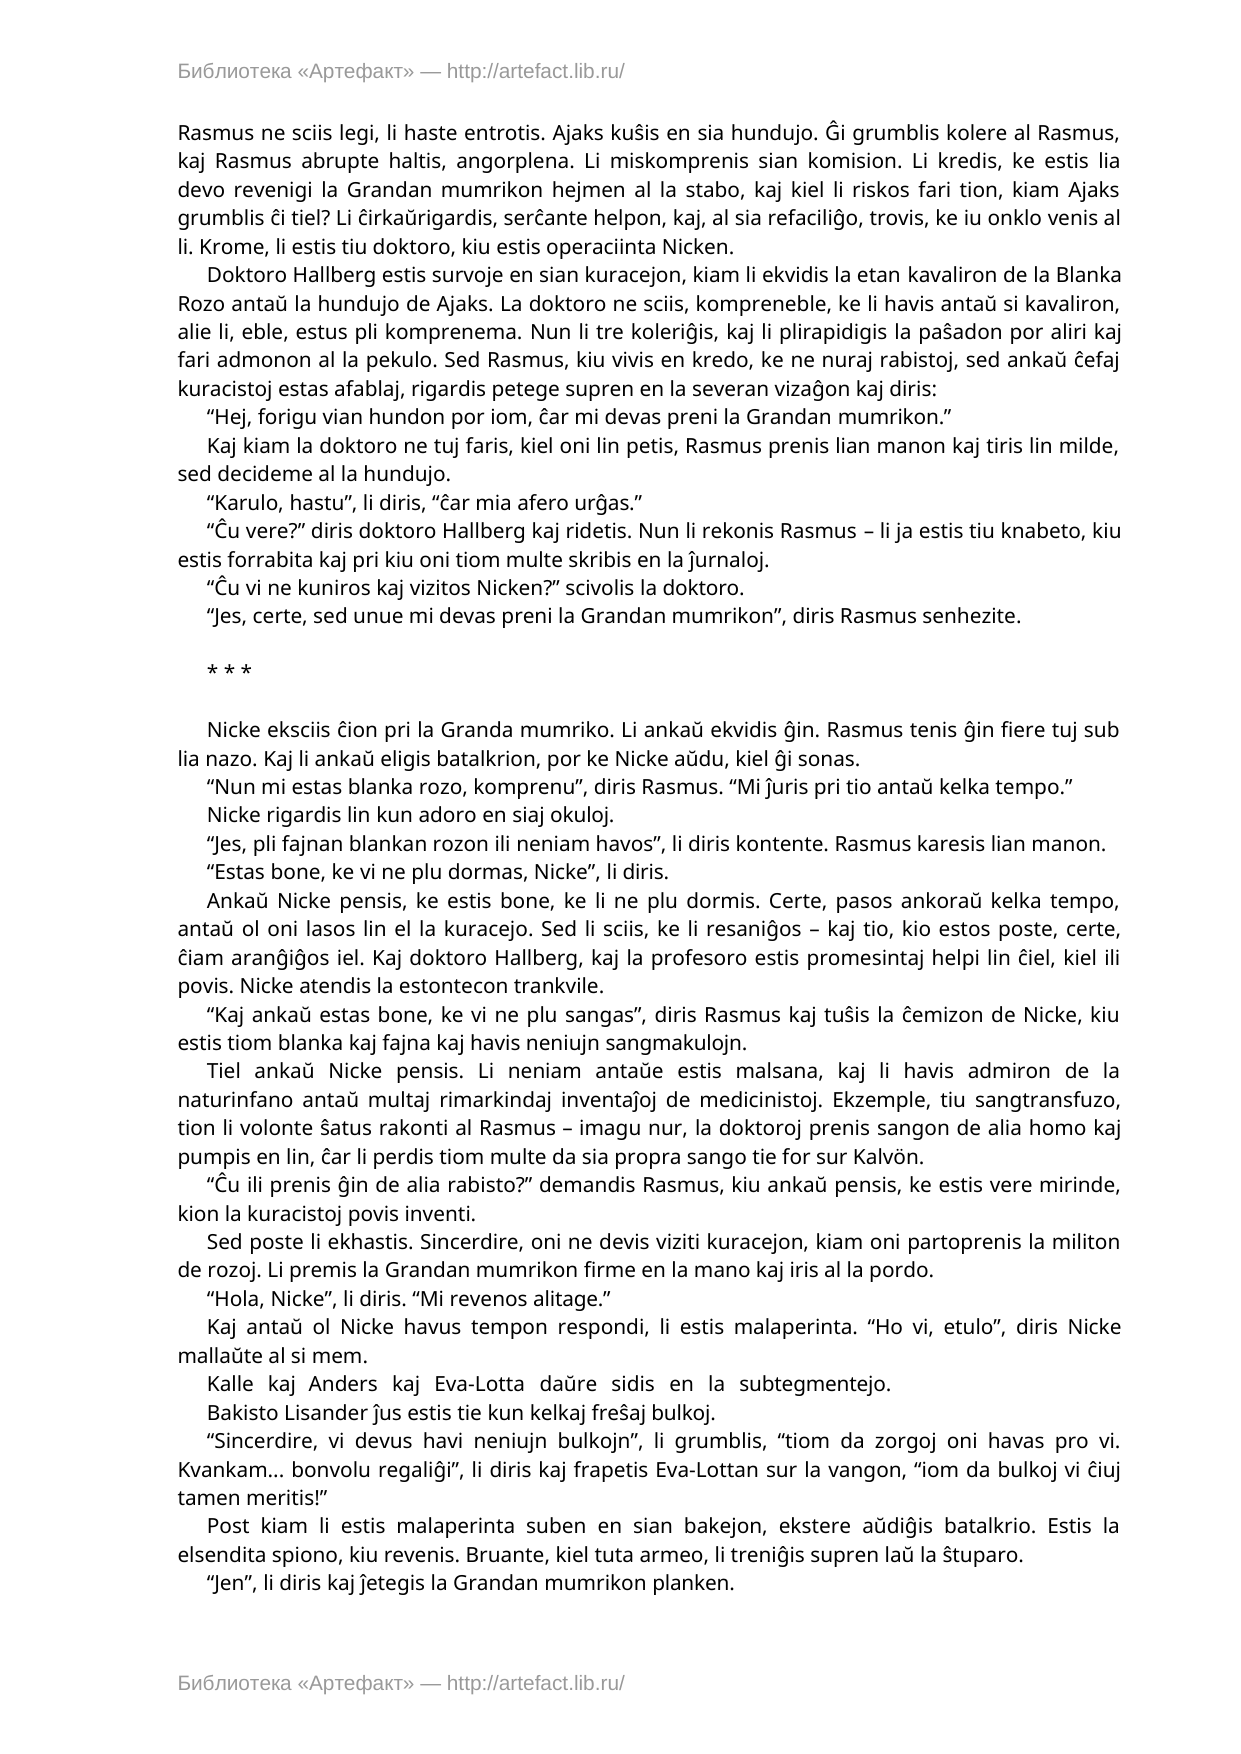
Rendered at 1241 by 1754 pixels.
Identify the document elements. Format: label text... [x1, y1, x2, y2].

text “Kaj ankaŭ estas bone, ke vi ne plu sangas”, diris Rasmus kaj tuŝis la ĉemizon de Nicke, kiu estis tiom blanka kaj fajna kaj havis neniujn sangmakulojn. [177, 1000, 1122, 1057]
text Nicke eksciis ĉion pri la Granda mumriko. Li ankaŭ ekvidis ĝin. Rasmus tenis ĝin fiere tuj sub lia nazo. Kaj li ankaŭ eligis batalkrion, por ke Nicke aŭdu, kiel ĝi sonas. [177, 715, 1122, 772]
text Sed poste li ekhastis. Sincerdire, oni ne devis viziti kuracejon, kiam oni partoprenis la militon de rozoj. Li premis la Grandan mumrikon firme en la mano kaj iris al la pordo. [177, 1227, 1122, 1284]
text * * * [177, 658, 1122, 687]
text “Jen”, li diris kaj ĵetegis la Grandan mumrikon planken. [177, 1568, 1122, 1597]
text Doktoro Hallberg estis survoje en sian kuracejon, kiam li ekvidis la etan kavaliron de la Blanka Rozo antaŭ la hundujo de Ajaks. La doktoro ne sciis, kompreneble, ke li havis antaŭ si kavaliron, alie li, eble, estus pli komprenema. Nun li tre koleriĝis, kaj li plirapidigis la paŝadon por aliri kaj fari admonon al la pekulo. Sed Rasmus, kiu vivis en kredo, ke ne nuraj rabistoj, sed ankaŭ ĉefaj kuracistoj estas afablaj, rigardis petege supren en la severan vizaĝon kaj diris: [177, 260, 1122, 402]
text Post kiam li estis malaperinta suben en sian bakejon, ekstere aŭdiĝis batalkrio. Estis la elsendita spiono, kiu revenis. Bruante, kiel tuta armeo, li treniĝis supren laŭ la ŝtuparo. [177, 1512, 1122, 1568]
text “Ĉu vi ne kuniros kaj vizitos Nicken?” scivolis la doktoro. [177, 573, 1122, 602]
text Ankaŭ Nicke pensis, ke estis bone, ke li ne plu dormis. Certe, pasos ankoraŭ kelka tempo, antaŭ ol oni lasos lin el la kuracejo. Sed li sciis, ke li resaniĝos – kaj tio, kio estos poste, certe, ĉiam aranĝiĝos iel. Kaj doktoro Hallberg, kaj la profesoro estis promesintaj helpi lin ĉiel, kiel ili povis. Nicke atendis la estontecon trankvile. [177, 886, 1122, 1000]
text “Jes, certe, sed unue mi devas preni la Grandan mumrikon”, diris Rasmus senhezite. [177, 602, 1122, 630]
text Bakisto Lisander ĵus estis tie kun kelkaj freŝaj bulkoj. [177, 1398, 1122, 1426]
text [177, 118, 1122, 260]
text Nicke rigardis lin kun adoro en siaj okuloj. [177, 801, 1122, 829]
text “Karulo, hastu”, li diris, “ĉar mia afero urĝas.” [177, 488, 1122, 516]
text “Hej, forigu vian hundon por iom, ĉar mi devas preni la Grandan mumrikon.” [177, 402, 1122, 431]
text Kaj kiam la doktoro ne tuj faris, kiel oni lin petis, Rasmus prenis lian manon kaj tiris lin milde, sed decideme al la hundujo. [177, 431, 1122, 488]
text Kaj antaŭ ol Nicke havus tempon respondi, li estis malaperinta. “Ho vi, etulo”, diris Nicke mallaŭte al si mem. [177, 1312, 1122, 1369]
text “Hola, Nicke”, li diris. “Mi revenos alitage.” [177, 1284, 1122, 1312]
text Tiel ankaŭ Nicke pensis. Li neniam antaŭe estis malsana, kaj li havis admiron de la naturinfano antaŭ multaj rimarkindaj inventaĵoj de medicinistoj. Ekzemple, tiu sangtransfuzo, tion li volonte ŝatus rakonti al Rasmus – imagu nur, la doktoroj prenis sangon de alia homo kaj pumpis en lin, ĉar li perdis tiom multe da sia propra sango tie for sur Kalvön. [177, 1057, 1122, 1170]
text “Nun mi estas blanka rozo, komprenu”, diris Rasmus. “Mi ĵuris pri tio antaŭ kelka tempo.” [177, 772, 1122, 801]
text “Estas bone, ke vi ne plu dormas, Nicke”, li diris. [177, 857, 1122, 886]
text “Ĉu ili prenis ĝin de alia rabisto?” demandis Rasmus, kiu ankaŭ pensis, ke estis vere mirinde, kion la kuracistoj povis inventi. [177, 1170, 1122, 1227]
text “Sincerdire, vi devus havi neniujn bulkojn”, li grumblis, “tiom da zorgoj oni havas pro vi. Kvankam... bonvolu regaliĝi”, li diris kaj frapetis Eva-Lottan sur la vangon, “iom da bulkoj vi ĉiuj tamen meritis!” [177, 1426, 1122, 1512]
text “Ĉu vere?” diris doktoro Hallberg kaj ridetis. Nun li rekonis Rasmus – li ja estis tiu knabeto, kiu estis forrabita kaj pri kiu oni tiom multe skribis en la ĵurnaloj. [177, 516, 1122, 573]
text Kalle kaj Anders kaj Eva-Lotta daŭre sidis en la subtegmentejo. [177, 1369, 1122, 1398]
text “Jes, pli fajnan blankan rozon ili neniam havos”, li diris kontente. Rasmus karesis lian manon. [177, 829, 1122, 857]
